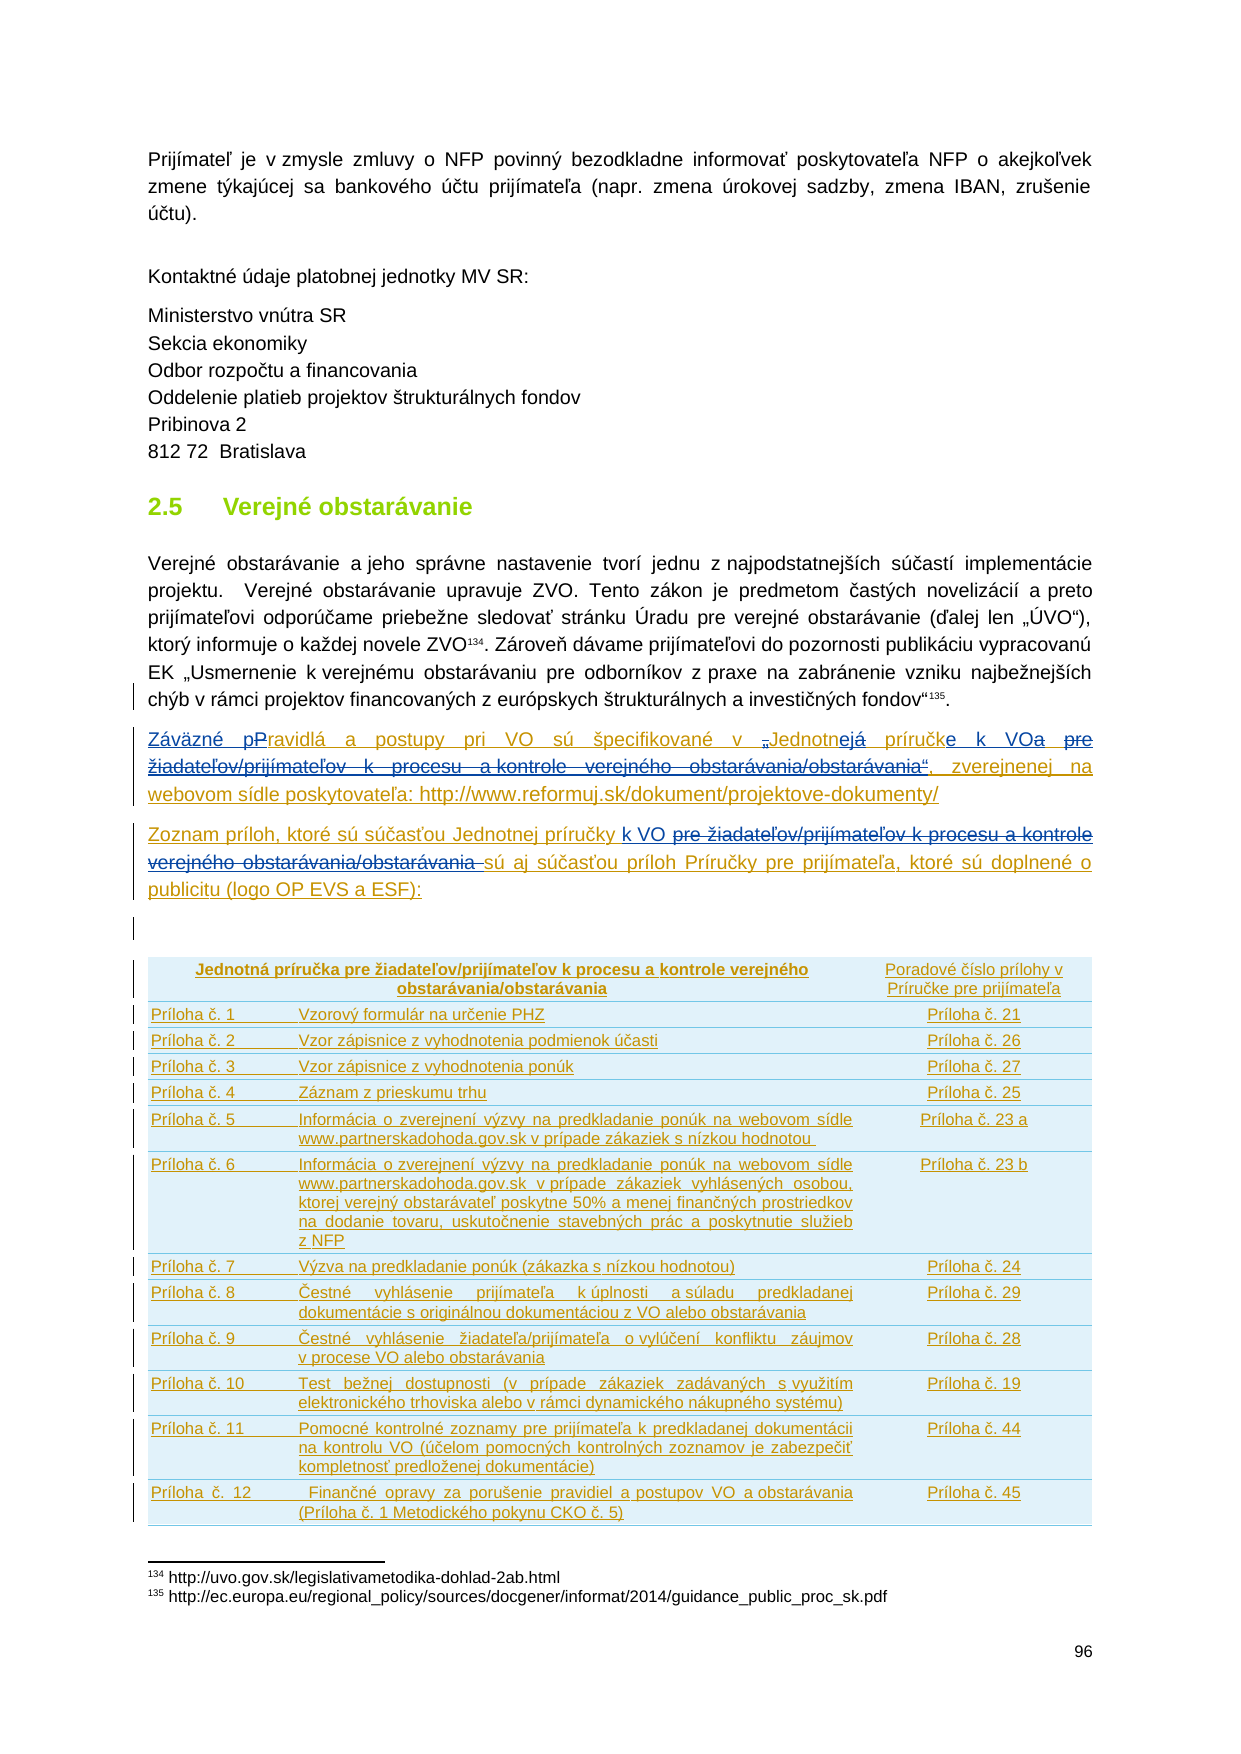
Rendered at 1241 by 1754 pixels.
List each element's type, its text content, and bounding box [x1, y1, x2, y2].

text Ministerstvo vnútra SR [148, 304, 1092, 327]
text Pribinova 2 [148, 413, 1092, 436]
subtitle Verejné obstarávanie [148, 492, 1092, 521]
text Prijímateľ je v zmysle zmluvy o NFP povinný bezodkladne informovať poskytovateľa NFP o akejkoľvek zmene týkajúcej sa bankového účtu prijímateľa (napr. zmena úrokovej sadzby, zmena IBAN, zrušenie účtu). [148, 148, 1092, 225]
text Sekcia ekonomiky [148, 331, 1092, 354]
text Verejné obstarávanie a jeho správne nastavenie tvorí jednu z najpodstatnejších súčastí implementácie projektu. Verejné obstarávanie upravuje ZVO. Tento zákon je predmetom častých novelizácií a preto prijímateľovi odporúčame priebežne sledovať stránku Úradu pre verejné obstarávanie (ďalej len „ÚVO“), ktorý informuje o každej novele ZVO. Zároveň dávame prijímateľovi do pozornosti publikáciu vypracovanú EK „Usmernenie k verejnému obstarávaniu pre odborníkov z praxe na zabránenie vzniku najbežnejších chýb v rámci projektov financovaných z európskych štrukturálnych a investičných fondov“. [148, 552, 1092, 710]
text Kontaktné údaje platobnej jednotky MV SR: [148, 264, 1092, 287]
text 812 72 Bratislava [148, 440, 1092, 463]
text Odbor rozpočtu a financovania [148, 358, 1092, 381]
text Oddelenie platieb projektov štrukturálnych fondov [148, 386, 1092, 408]
